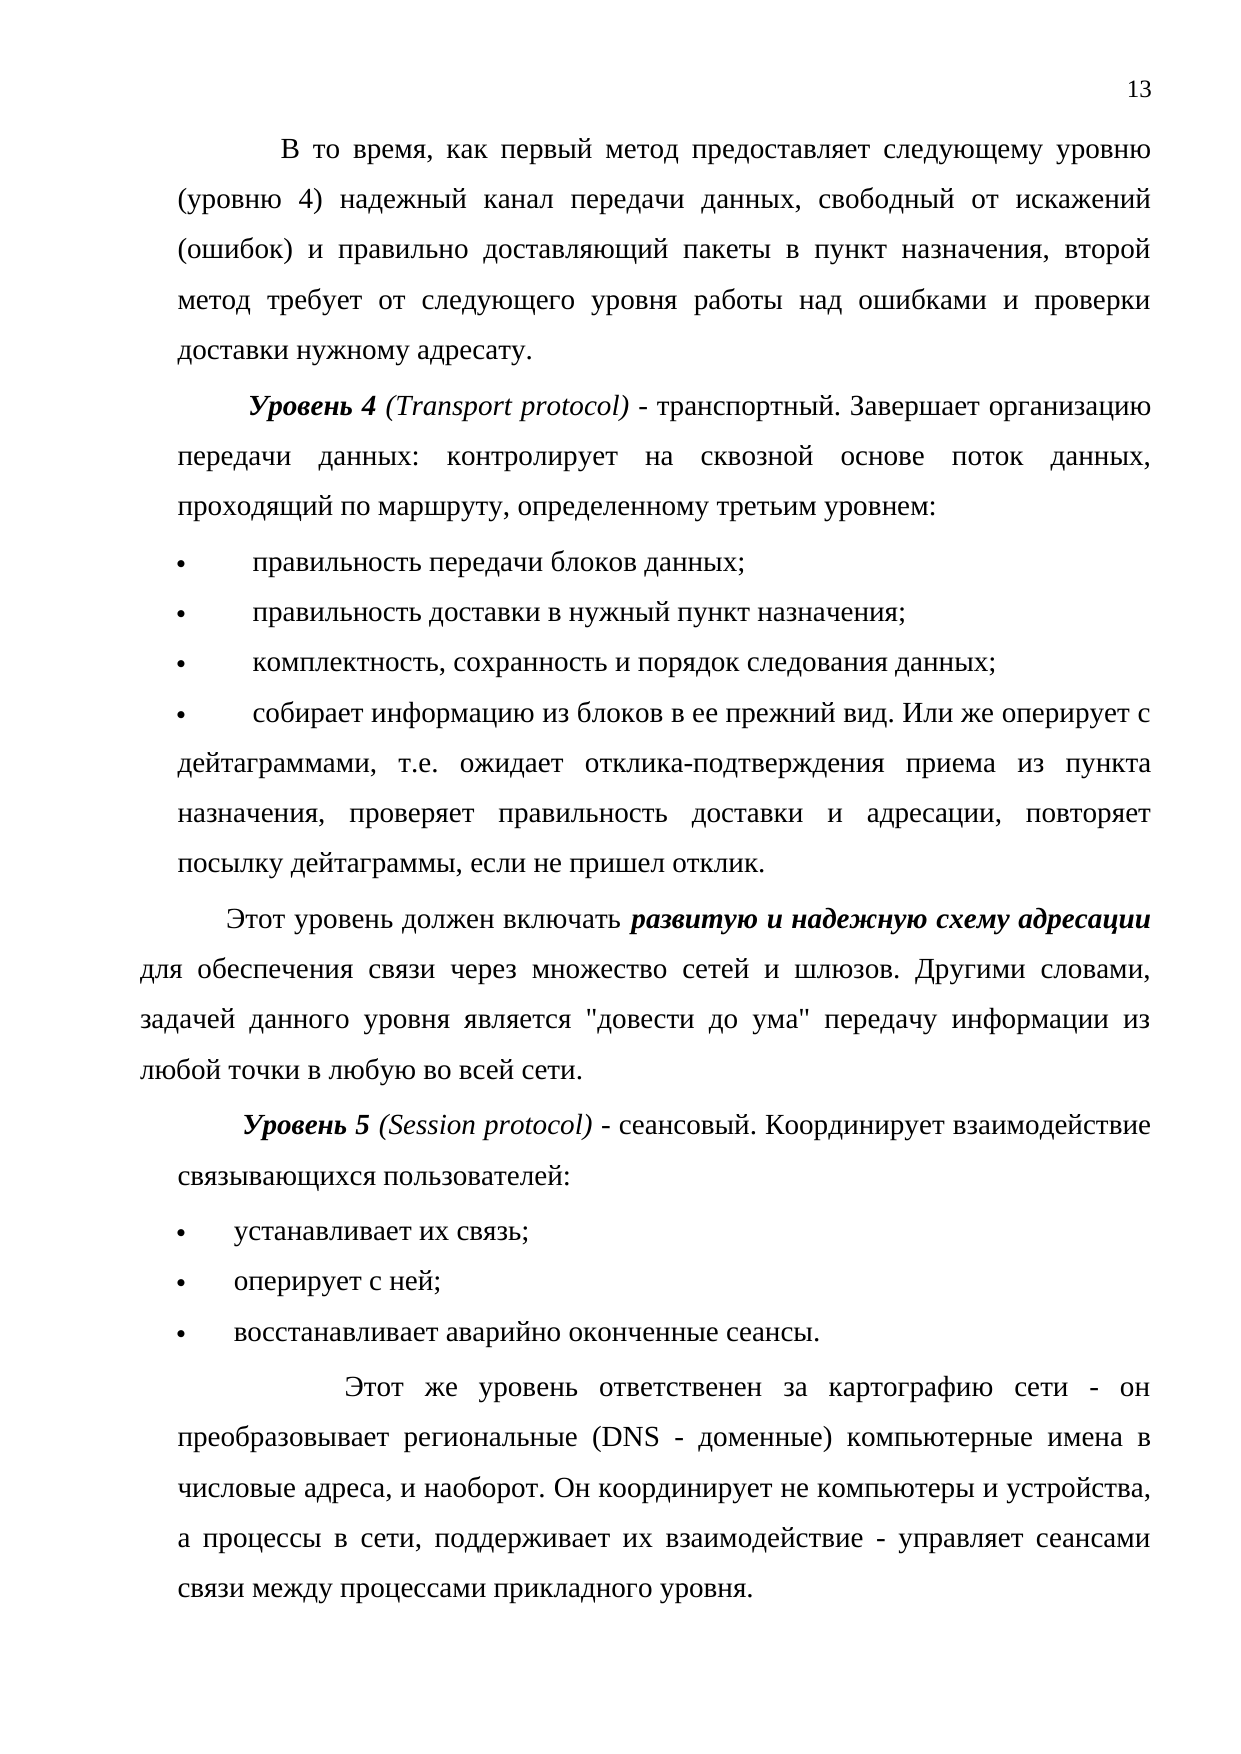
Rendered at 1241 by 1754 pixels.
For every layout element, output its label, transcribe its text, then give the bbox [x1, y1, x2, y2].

text Этот же уровень ответственен за картографию сети - он преобразовывает региональные (DNS - доменные) компьютерные имена в числовые адреса, и наоборот. Он координирует не компьютеры и устройства, а процессы в сети, поддерживает их взаимодействие - управляет сеансами связи между процессами прикладного уровня. [177, 1369, 1152, 1604]
list правильность доставки в нужный пункт назначения; [177, 594, 1152, 628]
list устанавливает их связь; [177, 1213, 1152, 1247]
text Уровень 4 (Transport protocol) - транспортный. Завершает организацию передачи данных: контролирует на сквозной основе поток данных, проходящий по маршруту, определенному третьим уровнем: [177, 388, 1152, 522]
text Уровень 5 (Session protocol) - сеансовый. Координирует взаимодействие связывающихся пользователей: [177, 1107, 1152, 1191]
list собирает информацию из блоков в ее прежний вид. Или же оперирует с дейтаграммами, т.е. ожидает отклика-подтверждения приема из пункта назначения, проверяет правильность доставки и адресации, повторяет посылку дейтаграммы, если не пришел отклик. [177, 695, 1152, 879]
list оперирует с ней; [177, 1263, 1152, 1297]
list восстанавливает аварийно оконченные сеансы. [177, 1314, 1152, 1347]
text Этот уровень должен включать развитую и надежную схему адресации для обеспечения связи через множество сетей и шлюзов. Другими словами, задачей данного уровня является "довести до ума" передачу информации из любой точки в любую во всей сети. [140, 901, 1152, 1086]
list комплектность, сохранность и порядок следования данных; [177, 644, 1152, 678]
text В то время, как первый метод предоставляет следующему уровню (уровню 4) надежный канал передачи данных, свободный от искажений (ошибок) и правильно доставляющий пакеты в пункт назначения, второй метод требует от следующего уровня работы над ошибками и проверки доставки нужному адресату. [177, 131, 1152, 366]
list правильность передачи блоков данных; [177, 544, 1152, 577]
